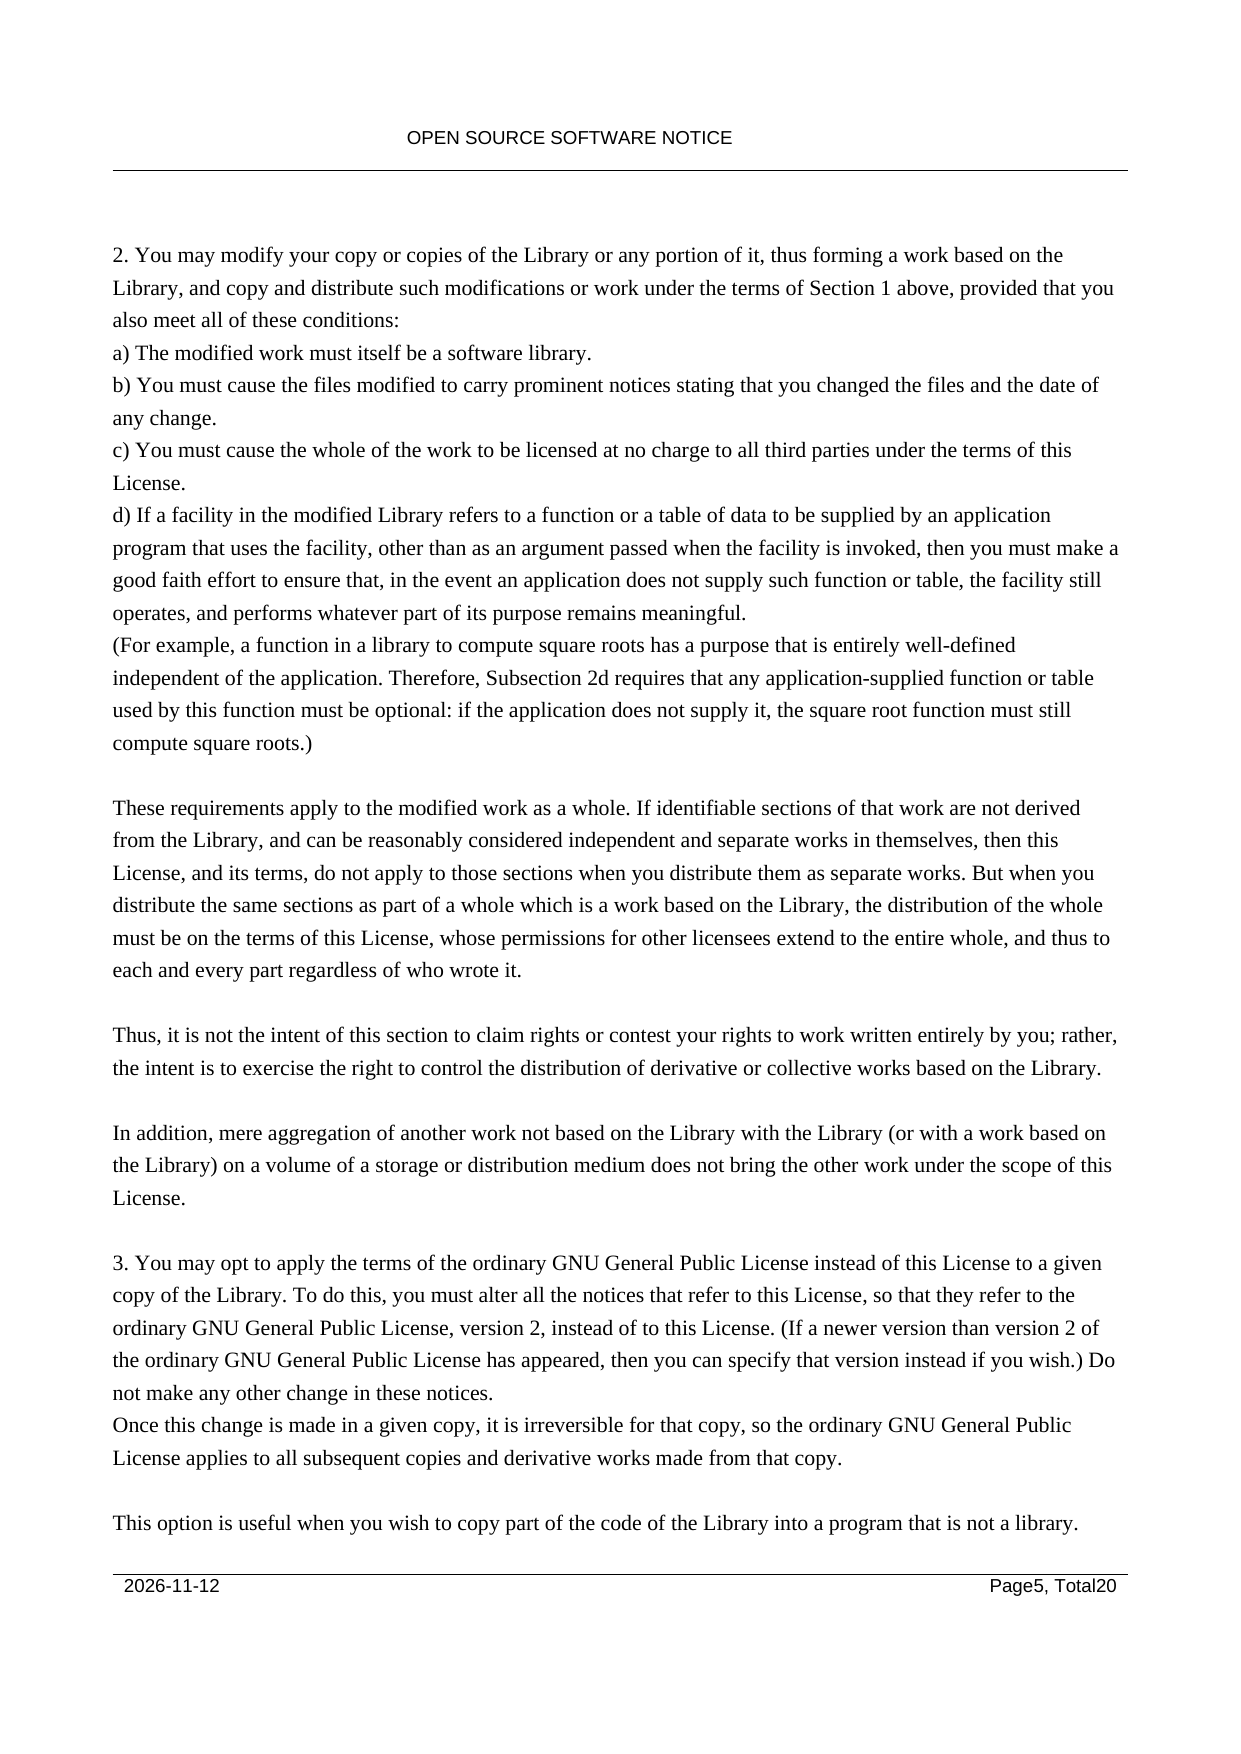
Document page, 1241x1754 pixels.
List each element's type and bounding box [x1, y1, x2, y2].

text [112, 206, 1128, 1539]
